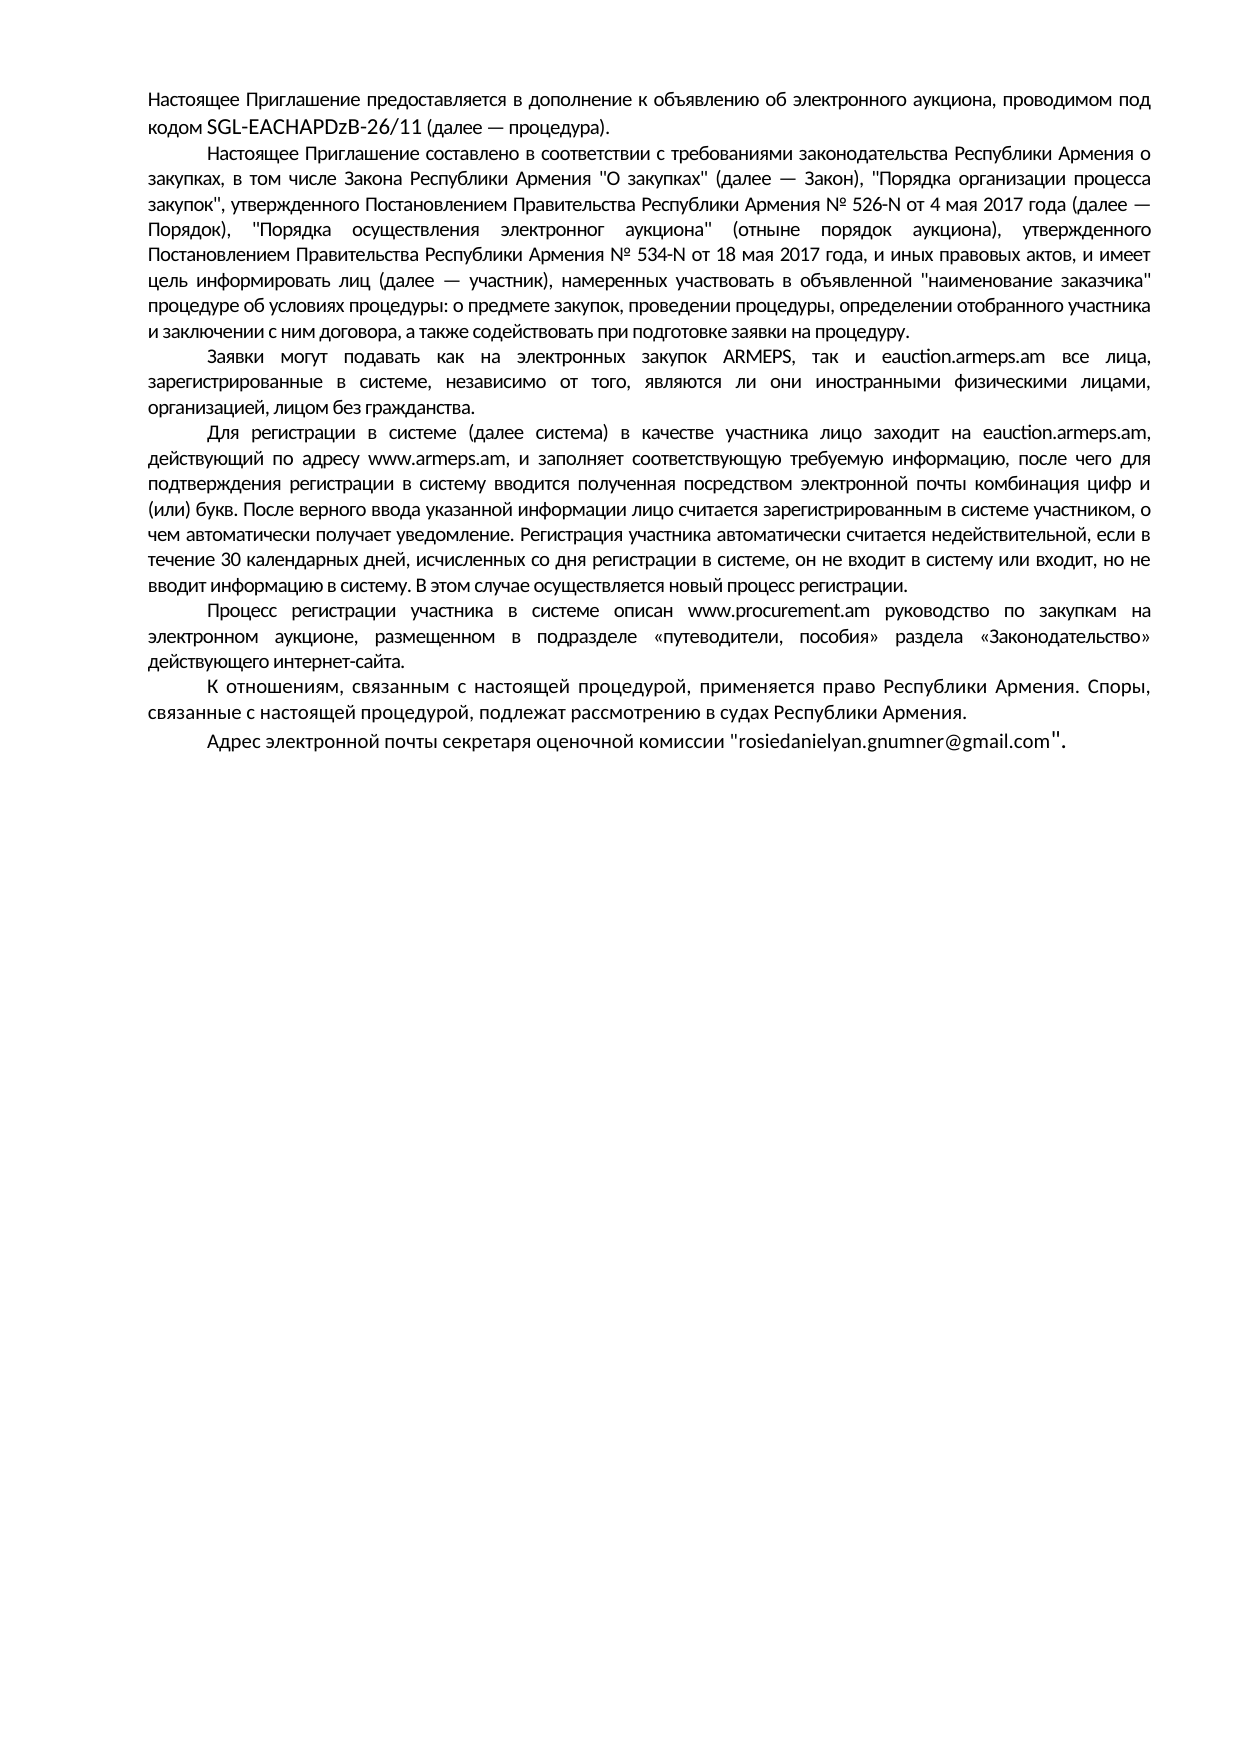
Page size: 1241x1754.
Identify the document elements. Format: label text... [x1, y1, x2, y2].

text Заявки могут подавать как на электронных закупок ARMEPS, так и eauction.armeps.am все лица, зарегистрированные в системе, независимо от того, являются ли они иностранными физическими лицами, организацией, лицом без гражданства. [148, 343, 1152, 419]
text Адрес электронной почты секретаря оценочной комиссии "rosiedanielyan.gnumner@gmail.com". [148, 724, 1152, 755]
text Настоящее Приглашение предоставляется в дополнение к объявлению об электронного аукциона, проводимом под кодом SGL-EACHAPDzB-26/11 (далее — процедура). [148, 86, 1152, 140]
text Для регистрации в системе (далее система) в качестве участника лицо заходит на eauction.armeps.am, действующий по адресу www.armeps.am, и заполняет соответствующую требуемую информацию, после чего для подтверждения регистрации в систему вводится полученная посредством электронной почты комбинация цифр и (или) букв. После верного ввода указанной информации лицо считается зарегистрированным в системе участником, о чем автоматически получает уведомление. Регистрация участника автоматически считается недействительной, если в течение 30 календарных дней, исчисленных со дня регистрации в системе, он не входит в систему или входит, но не вводит информацию в систему. В этом случае осуществляется новый процесс регистрации. [148, 419, 1152, 597]
text Настоящее Приглашение составлено в соответствии с требованиями законодательства Республики Армения о закупках, в том числе Закона Республики Армения "О закупках" (далее — Закон), "Порядка организации процесса закупок", утвержденного Постановлением Правительства Республики Армения № 526-N от 4 мая 2017 года (далее — Порядок), "Порядка осуществления электронног аукциона" (отныне порядок аукциона), утвержденного Постановлением Правительства Республики Армения № 534-N от 18 мая 2017 года, и иных правовых актов, и имеет цель информировать лиц (далее — участник), намеренных участвовать в объявленной "наименование заказчика" процедуре об условиях процедуры: о предмете закупок, проведении процедуры, определении отобранного участника и заключении с ним договора, а также содействовать при подготовке заявки на процедуру. [148, 140, 1152, 343]
text К отношениям, связанным с настоящей процедурой, применяется право Республики Армения. Споры, связанные с настоящей процедурой, подлежат рассмотрению в судах Республики Армения. [148, 674, 1152, 724]
text Процесс регистрации участника в системе описан www.procurement.am руководство по закупкам на электронном аукционе, размещенном в подразделе «путеводители, пособия» раздела «Законодательство» действующего интернет-сайта. [148, 597, 1152, 674]
